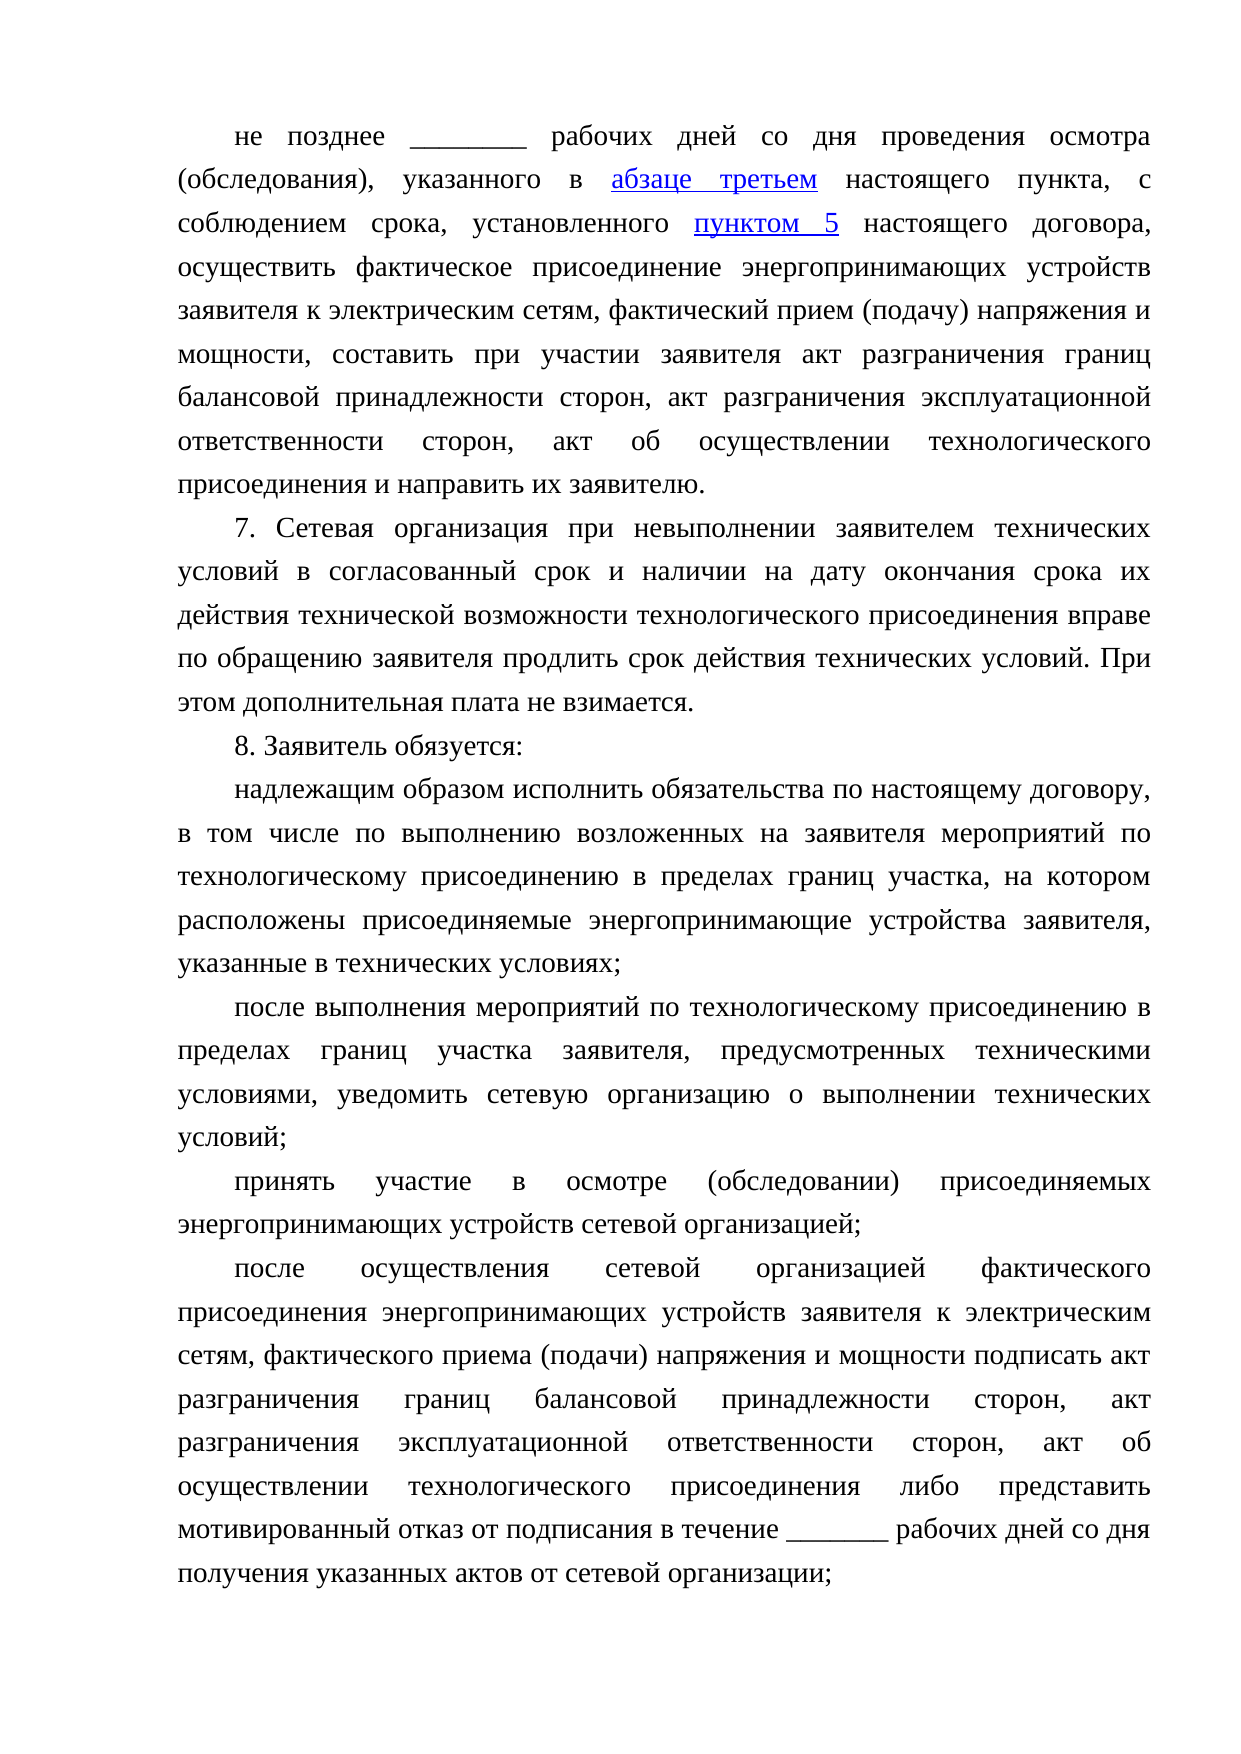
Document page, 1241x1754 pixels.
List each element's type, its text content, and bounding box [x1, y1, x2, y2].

text 8. Заявитель обязуется: [177, 728, 1152, 761]
text принять участие в осмотре (обследовании) присоединяемых энергопринимающих устройств сетевой организацией; [177, 1163, 1152, 1240]
text не позднее ________ рабочих дней со дня проведения осмотра (обследования), указанного в абзаце третьем настоящего пункта, с соблюдением срока, установленного пунктом 5 настоящего договора, осуществить фактическое присоединение энергопринимающих устройств заявителя к электрическим сетям, фактический прием (подачу) напряжения и мощности, составить при участии заявителя акт разграничения границ балансовой принадлежности сторон, акт разграничения эксплуатационной ответственности сторон, акт об осуществлении технологического присоединения и направить их заявителю. [177, 118, 1152, 500]
text надлежащим образом исполнить обязательства по настоящему договору, в том числе по выполнению возложенных на заявителя мероприятий по технологическому присоединению в пределах границ участка, на котором расположены присоединяемые энергопринимающие устройства заявителя, указанные в технических условиях; [177, 771, 1152, 979]
text после выполнения мероприятий по технологическому присоединению в пределах границ участка заявителя, предусмотренных техническими условиями, уведомить сетевую организацию о выполнении технических условий; [177, 989, 1152, 1153]
text после осуществления сетевой организацией фактического присоединения энергопринимающих устройств заявителя к электрическим сетям, фактического приема (подачи) напряжения и мощности подписать акт разграничения границ балансовой принадлежности сторон, акт разграничения эксплуатационной ответственности сторон, акт об осуществлении технологического присоединения либо представить мотивированный отказ от подписания в течение _______ рабочих дней со дня получения указанных актов от сетевой организации; [177, 1250, 1152, 1588]
text 7. Сетевая организация при невыполнении заявителем технических условий в согласованный срок и наличии на дату окончания срока их действия технической возможности технологического присоединения вправе по обращению заявителя продлить срок действия технических условий. При этом дополнительная плата не взимается. [177, 510, 1152, 718]
